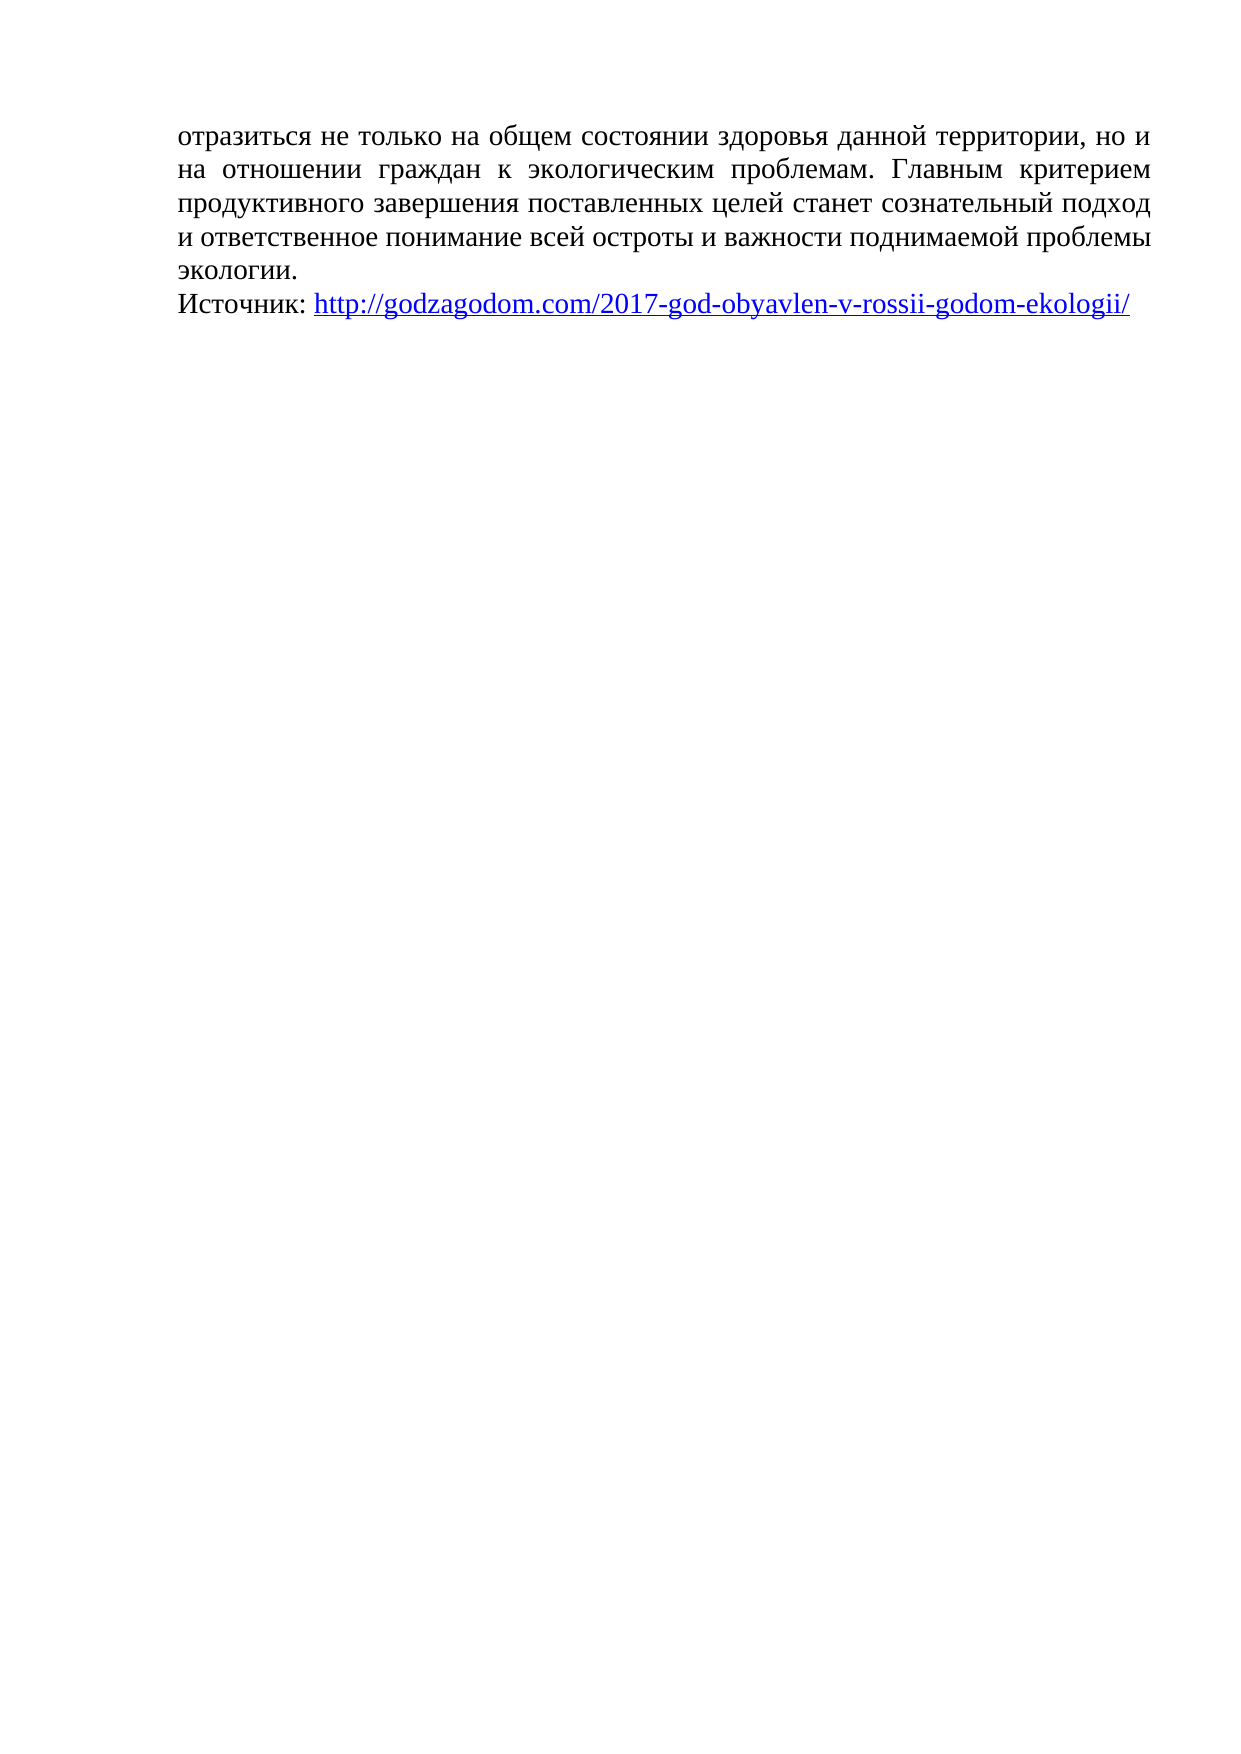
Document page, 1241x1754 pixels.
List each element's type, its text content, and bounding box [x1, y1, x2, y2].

text Источник: http://godzagodom.com/2017-god-obyavlen-v-rossii-godom-ekologii/ [177, 286, 1152, 319]
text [177, 118, 1152, 286]
